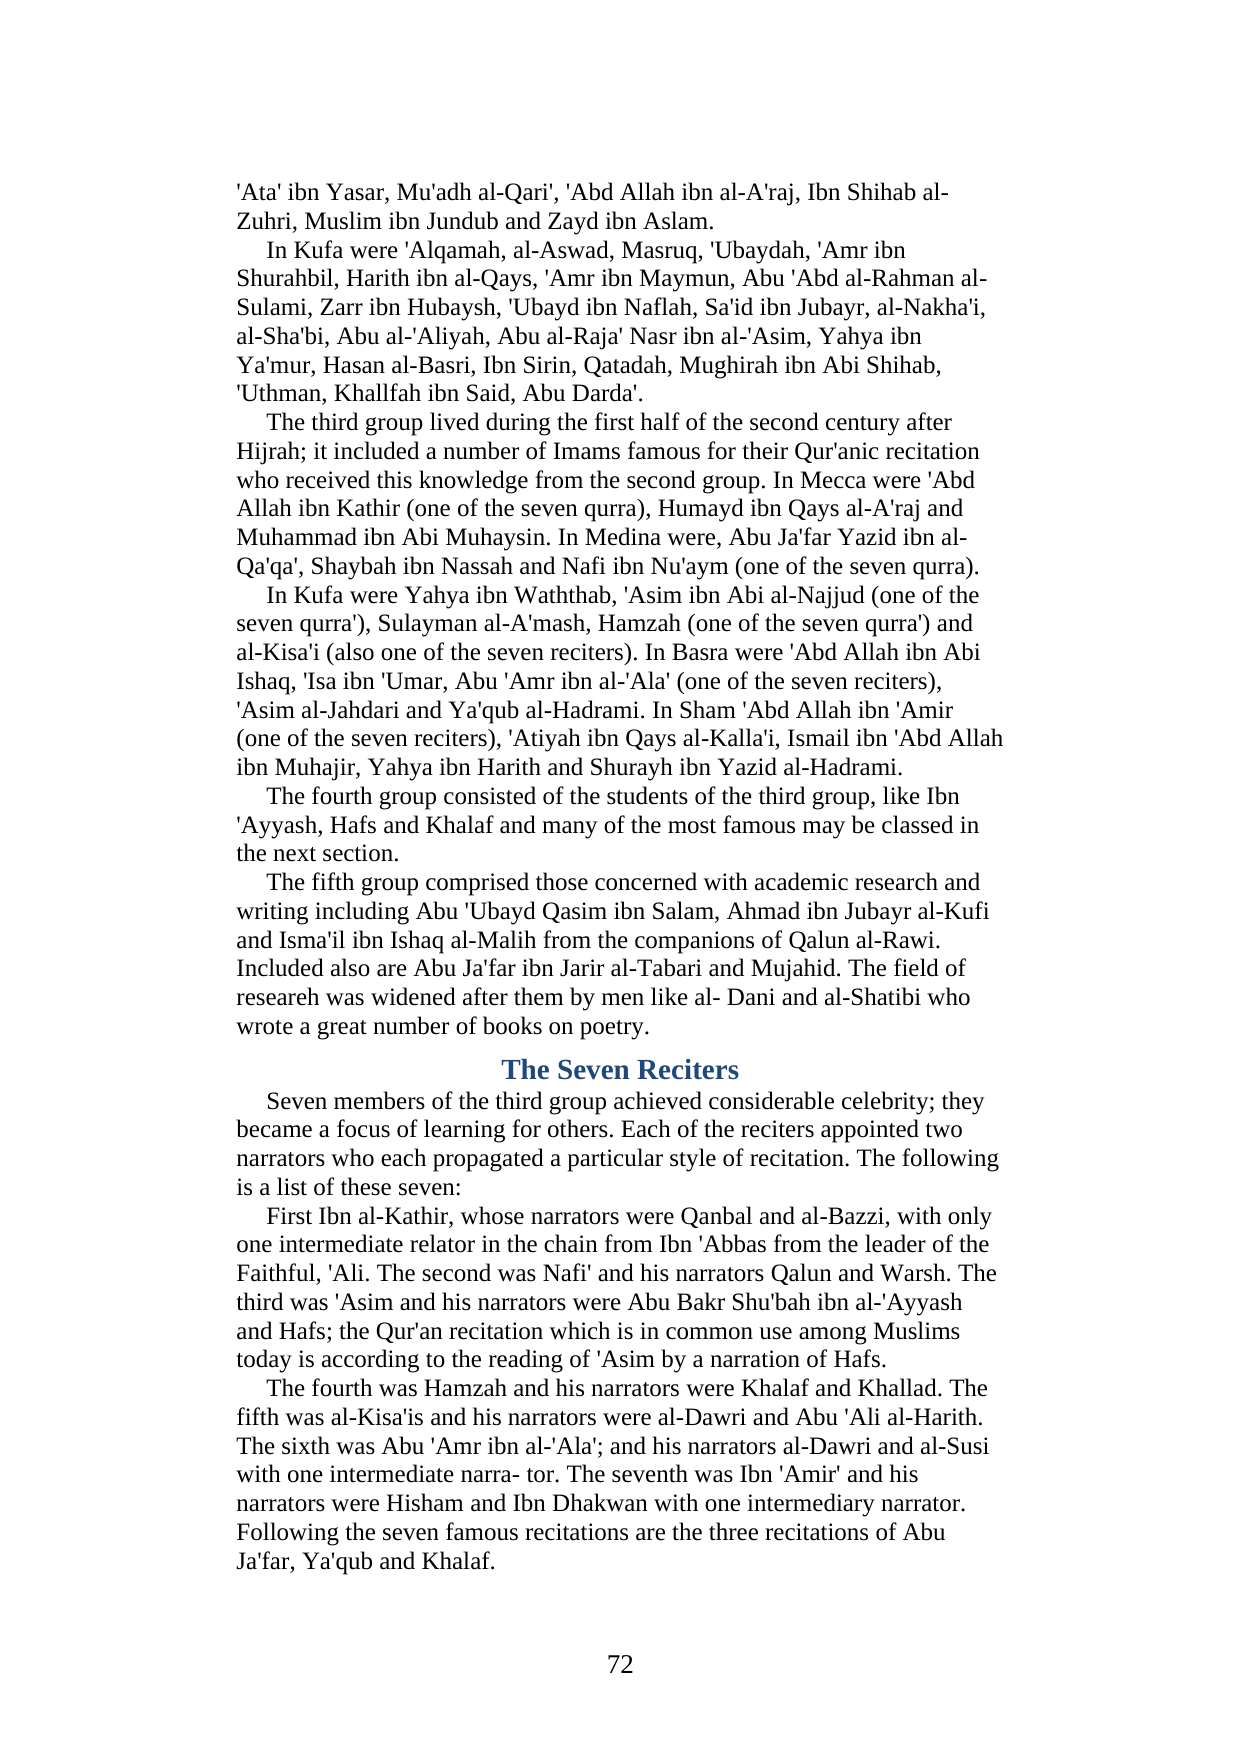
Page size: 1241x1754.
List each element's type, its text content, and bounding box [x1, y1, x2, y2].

text First Ibn al-Kathir, whose narrators were Qanbal and al-Bazzi, with only one intermediate relator in the chain from Ibn 'Abbas from the leader of the Faithful, 'Ali. The second was Nafi' and his narrators Qalun and Warsh. The third was 'Asim and his narrators were Abu Bakr Shu'bah ibn al-'Ayyash and Hafs; the Qur'an recitation which is in common use among Muslims today is according to the reading of 'Asim by a narration of Hafs. [236, 1201, 1004, 1373]
text In Kufa were Yahya ibn Waththab, 'Asim ibn Abi al-Najjud (one of the seven qurra'), Sulayman al-A'mash, Hamzah (one of the seven qurra') and al-Kisa'i (also one of the seven reciters). In Basra were 'Abd Allah ibn Abi Ishaq, 'Isa ibn 'Umar, Abu 'Amr ibn al-'Ala' (one of the seven reciters), 'Asim al-Jahdari and Ya'qub al-Hadrami. In Sham 'Abd Allah ibn 'Amir (one of the seven reciters), 'Atiyah ibn Qays al-Kalla'i, Ismail ibn 'Abd Allah ibn Muhajir, Yahya ibn Harith and Shurayh ibn Yazid al-Hadrami. [236, 580, 1004, 781]
text The third group lived during the first half of the second century after Hijrah; it included a number of Imams famous for their Qur'anic recitation who received this knowledge from the second group. In Mecca were 'Abd Allah ibn Kathir (one of the seven qurra), Humayd ibn Qays al-A'raj and Muhammad ibn Abi Muhaysin. In Medina were, Abu Ja'far Yazid ibn al-Qa'qa', Shaybah ibn Nassah and Nafi ibn Nu'aym (one of the seven qurra). [236, 407, 1004, 580]
text The fifth group comprised those concerned with academic research and writing including Abu 'Ubayd Qasim ibn Salam, Ahmad ibn Jubayr al-Kufi and Isma'il ibn Ishaq al-Malih from the companions of Qalun al-Rawi. Included also are Abu Ja'far ibn Jarir al-Tabari and Mujahid. The field of researeh was widened after them by men like al- Dani and al-Shatibi who wrote a great number of books on poetry. [236, 867, 1004, 1040]
subtitle The Seven Reciters [236, 1052, 1004, 1086]
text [236, 177, 1004, 235]
text The fourth group consisted of the students of the third group, like Ibn 'Ayyash, Hafs and Khalaf and many of the most famous may be classed in the next section. [236, 781, 1004, 867]
text In Kufa were 'Alqamah, al-Aswad, Masruq, 'Ubaydah, 'Amr ibn Shurahbil, Harith ibn al-Qays, 'Amr ibn Maymun, Abu 'Abd al-Rahman al-Sulami, Zarr ibn Hubaysh, 'Ubayd ibn Naflah, Sa'id ibn Jubayr, al-Nakha'i, al-Sha'bi, Abu al-'Aliyah, Abu al-Raja' Nasr ibn al-'Asim, Yahya ibn Ya'mur, Hasan al-Basri, Ibn Sirin, Qatadah, Mughirah ibn Abi Shihab, 'Uthman, Khallfah ibn Said, Abu Darda'. [236, 235, 1004, 407]
text The fourth was Hamzah and his narrators were Khalaf and Khallad. The fifth was al-Kisa'is and his narrators were al-Dawri and Abu 'Ali al-Harith. The sixth was Abu 'Amr ibn al-'Ala'; and his narrators al-Dawri and al-Susi with one intermediate narra- tor. The seventh was Ibn 'Amir' and his narrators were Hisham and Ibn Dhakwan with one intermediary narrator. Following the seven famous recitations are the three recitations of Abu Ja'far, Ya'qub and Khalaf. [236, 1373, 1004, 1574]
text Seven members of the third group achieved considerable celebrity; they became a focus of learning for others. Each of the reciters appointed two narrators who each propagated a particular style of recitation. The following is a list of these seven: [236, 1086, 1004, 1201]
